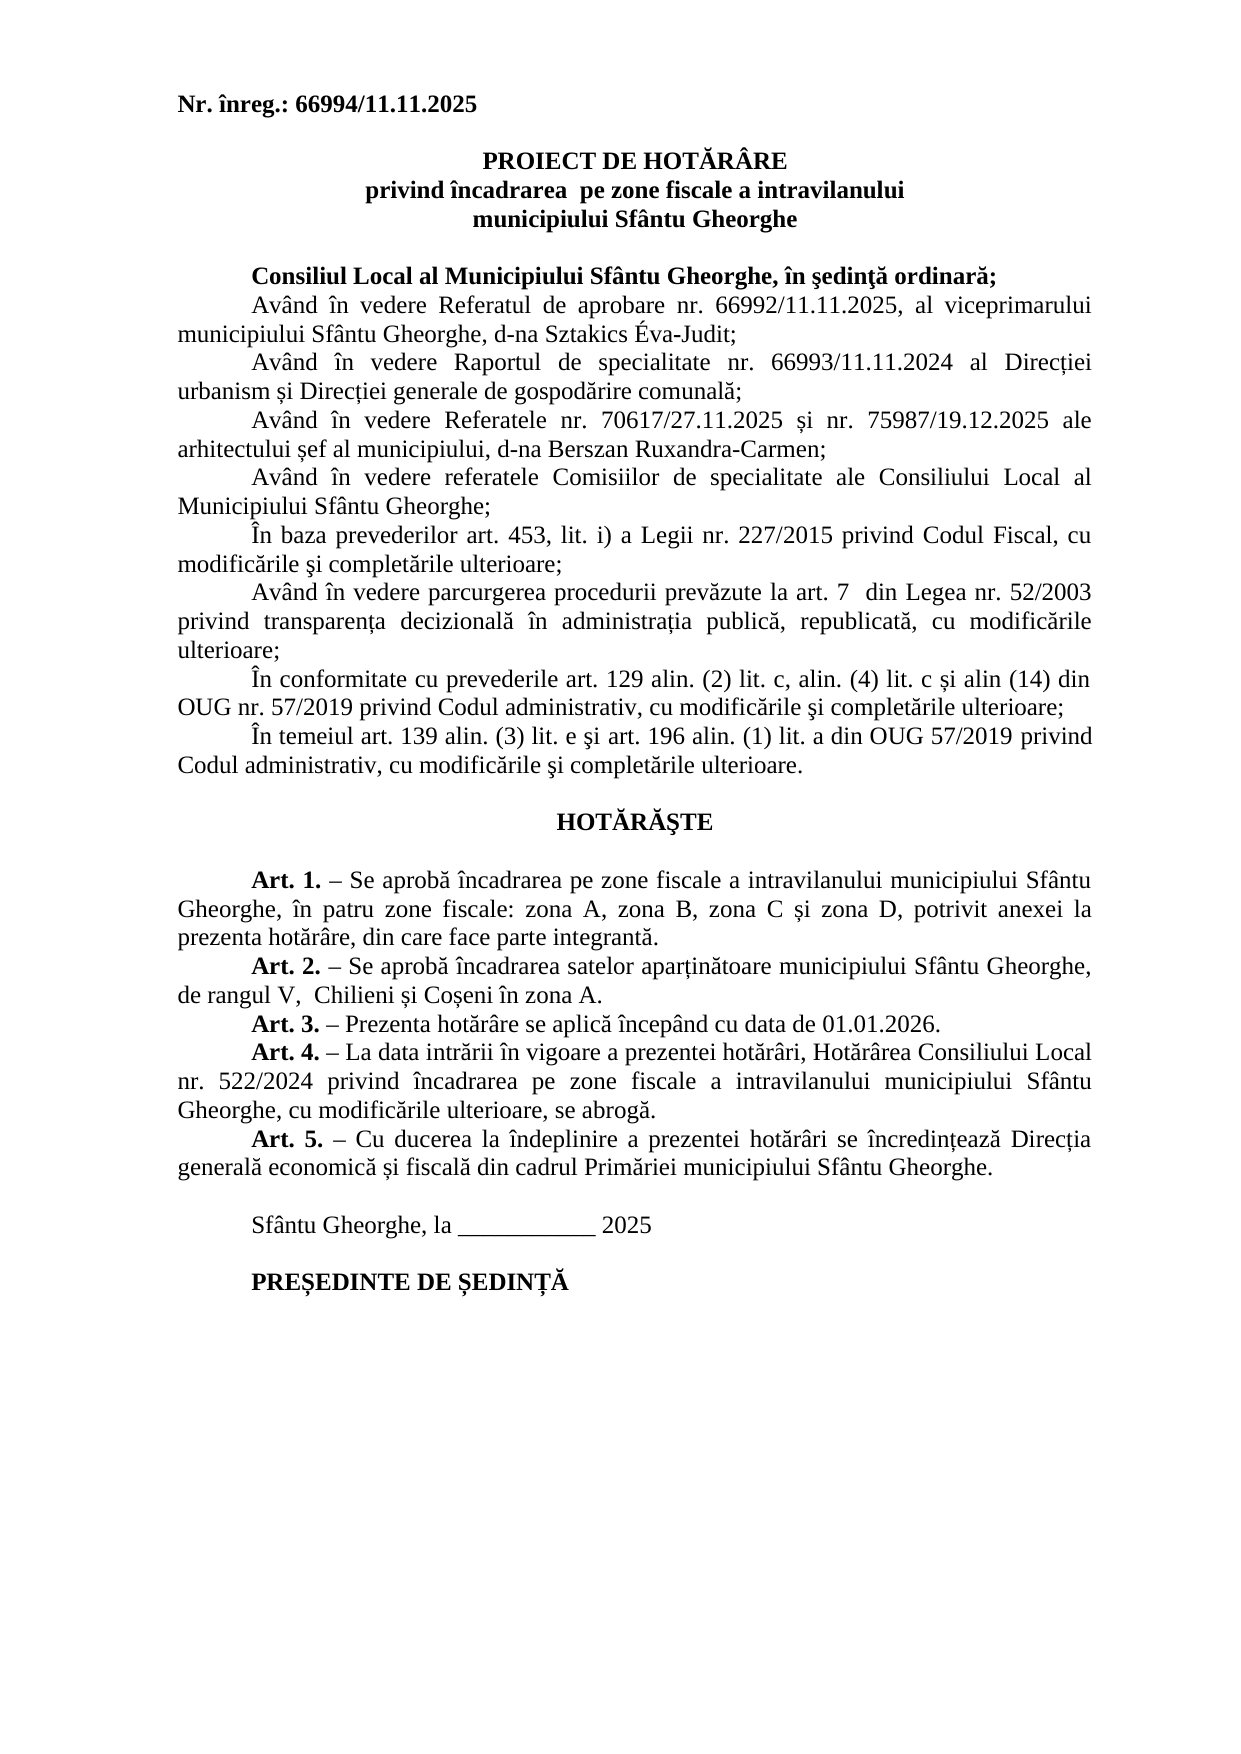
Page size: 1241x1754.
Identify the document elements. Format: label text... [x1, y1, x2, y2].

text Având în vedere Referatul de aprobare nr. 66992/11.11.2025, al viceprimarului municipiului Sfântu Gheorghe, d-na Sztakics Éva-Judit; [177, 290, 1093, 347]
text În temeiul art. 139 alin. (3) lit. e şi art. 196 alin. (1) lit. a din OUG 57/2019 privind Codul administrativ, cu modificările şi completările ulterioare. [177, 721, 1093, 779]
text Consiliul Local al Municipiului Sfântu Gheorghe, în şedinţă ordinară; [177, 261, 1093, 290]
text Art. 3. – Prezenta hotărâre se aplică începând cu data de 01.01.2026. [177, 1009, 1093, 1037]
text PREȘEDINTE DE ȘEDINȚĂ [177, 1267, 1093, 1296]
text municipiului Sfântu Gheorghe [177, 204, 1093, 232]
text Având în vedere Referatele nr. 70617/27.11.2025 și nr. 75987/19.12.2025 ale arhitectului șef al municipiului, d-na Berszan Ruxandra-Carmen; [177, 405, 1093, 462]
text Art. 4. – La data intrării în vigoare a prezentei hotărâri, Hotărârea Consiliului Local nr. 522/2024 privind încadrarea pe zone fiscale a intravilanului municipiului Sfântu Gheorghe, cu modificările ulterioare, se abrogă. [177, 1037, 1093, 1124]
text Art. 2. – Se aprobă încadrarea satelor aparținătoare municipiului Sfântu Gheorghe, de rangul V, Chilieni și Coșeni în zona A. [177, 951, 1093, 1009]
text Nr. înreg.: 66994/11.11.2025 [177, 89, 1093, 117]
text Având în vedere Raportul de specialitate nr. 66993/11.11.2024 al Direcției urbanism și Direcției generale de gospodărire comunală; [177, 347, 1093, 405]
text Având în vedere referatele Comisiilor de specialitate ale Consiliului Local al Municipiului Sfântu Gheorghe; [177, 462, 1093, 520]
text În baza prevederilor art. 453, lit. i) a Legii nr. 227/2015 privind Codul Fiscal, cu modificările şi completările ulterioare; [177, 520, 1093, 577]
text Sfântu Gheorghe, la ___________ 2025 [177, 1210, 1093, 1239]
text În conformitate cu prevederile art. 129 alin. (2) lit. c, alin. (4) lit. c și alin (14) din OUG nr. 57/2019 privind Codul administrativ, cu modificările şi completările ulterioare; [177, 664, 1093, 721]
text PROIECT DE HOTĂRÂRE [177, 146, 1093, 175]
text Având în vedere parcurgerea procedurii prevăzute la art. 7 din Legea nr. 52/2003 privind transparența decizională în administrația publică, republicată, cu modificările ulterioare; [177, 577, 1093, 664]
text Art. 1. – Se aprobă încadrarea pe zone fiscale a intravilanului municipiului Sfântu Gheorghe, în patru zone fiscale: zona A, zona B, zona C și zona D, potrivit anexei la prezenta hotărâre, din care face parte integrantă. [177, 865, 1093, 951]
text Art. 5. – Cu ducerea la îndeplinire a prezentei hotărâri se încredințează Direcția generală economică și fiscală din cadrul Primăriei municipiului Sfântu Gheorghe. [177, 1124, 1093, 1181]
text privind încadrarea pe zone fiscale a intravilanului [177, 175, 1093, 204]
text HOTĂRĂŞTE [177, 807, 1093, 836]
